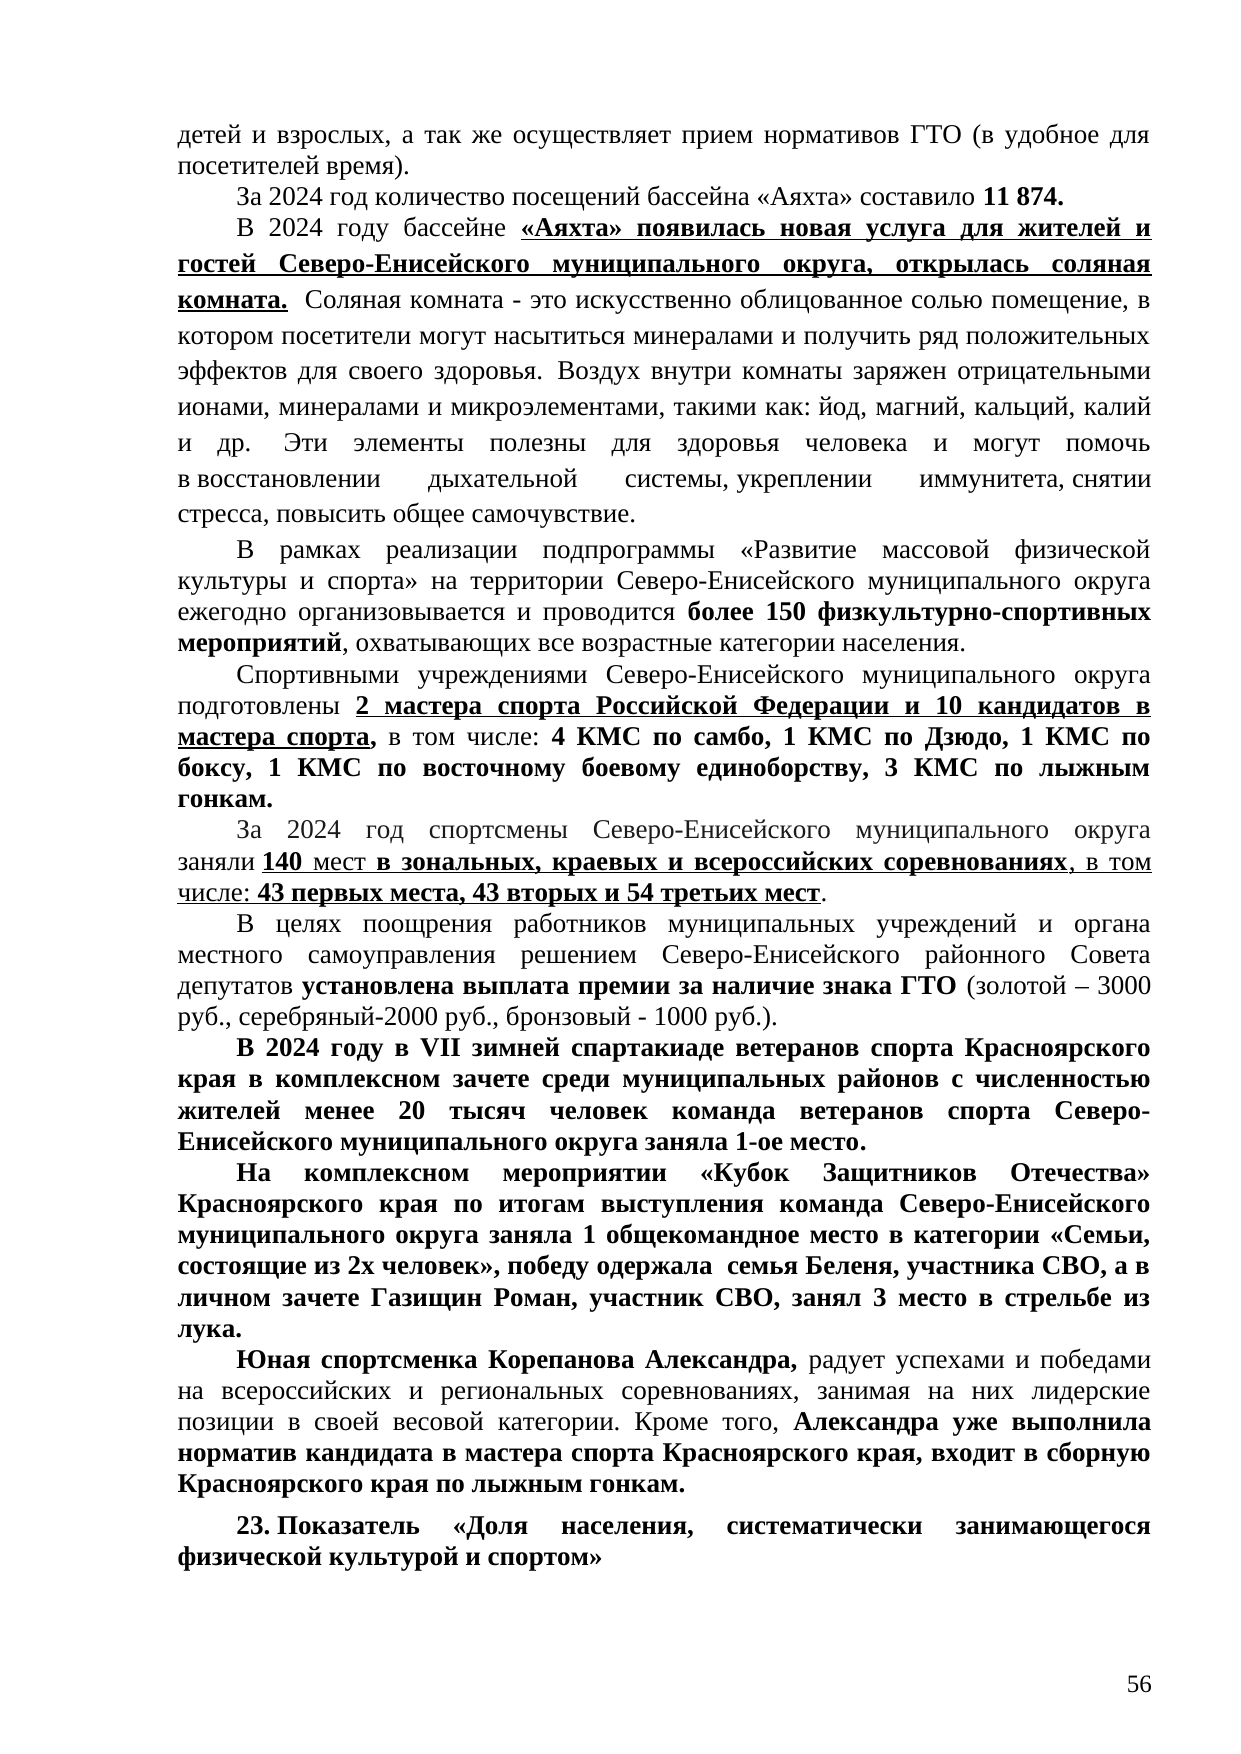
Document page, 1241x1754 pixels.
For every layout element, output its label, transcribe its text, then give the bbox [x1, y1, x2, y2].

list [177, 118, 1152, 180]
list В 2024 году бассейне «Аяхта» появилась новая услуга для жителей и гостей Северо-Енисейского муниципального округа, открылась соляная комната. Соляная комната - это искусственно облицованное солью помещение, в котором посетители могут насытиться минералами и получить ряд положительных эффектов для своего здоровья. Воздух внутри комнаты заряжен отрицательными ионами, минералами и микроэлементами, такими как: йод, магний, кальций, калий и др. Эти элементы полезны для здоровья человека и могут помочь в восстановлении дыхательной системы, укреплении иммунитета, снятии стресса, повысить общее самочувствие. [177, 275, 1152, 528]
list За 2024 год спортсмены Северо-Енисейского муниципального округа заняли 140 мест в зональных, краевых и всероссийских соревнованиях, в том числе: 43 первых места, 43 вторых и 54 третьих мест. [257, 873, 1152, 907]
list За 2024 год спортсмены Северо-Енисейского муниципального округа заняли 140 мест в зональных, краевых и всероссийских соревнованиях, в том числе: 43 первых места, 43 вторых и 54 третьих мест. [177, 813, 1152, 872]
list В целях поощрения работников муниципальных учреждений и органа местного самоуправления решением Северо-Енисейского районного Совета депутатов установлена выплата премии за наличие знака ГТО (золотой – 3000 руб., серебряный-2000 руб., бронзовый - 1000 руб.). [177, 907, 1152, 1031]
list За 2024 год количество посещений бассейна «Аяхта» составило 11 874. [177, 180, 1152, 212]
list Спортивными учреждениями Северо-Енисейского муниципального округа подготовлены 2 мастера спорта Российской Федерации и 10 кандидатов в мастера спорта, в том числе: 4 КМС по самбо, 1 КМС по Дзюдо, 1 КМС по боксу, 1 КМС по восточному боевому единоборству, 3 КМС по лыжным гонкам. [177, 658, 1152, 813]
list В 2024 году в VII зимней спартакиаде ветеранов спорта Красноярского края в комплексном зачете среди муниципальных районов с численностью жителей менее 20 тысяч человек команда ветеранов спорта Северо-Енисейского муниципального округа заняла 1-ое место. [177, 1031, 1152, 1156]
list В рамках реализации подпрограммы «Развитие массовой физической культуры и спорта» на территории Северо-Енисейского муниципального округа ежегодно организовывается и проводится более 150 физкультурно-спортивных мероприятий, охватывающих все возрастные категории населения. [177, 533, 1152, 658]
list На комплексном мероприятии «Кубок Защитников Отечества» Красноярского края по итогам выступления команда Северо-Енисейского муниципального округа заняла 1 общекомандное место в категории «Семьи, состоящие из 2х человек», победу одержала семья Беленя, участника СВО, а в личном зачете Газищин Роман, участник СВО, занял 3 место в стрельбе из лука. [177, 1156, 1152, 1343]
list Юная спортсменка Корепанова Александра, радует успехами и победами на всероссийских и региональных соревнованиях, занимая на них лидерские позиции в своей весовой категории. Кроме того, Александра уже выполнила норматив кандидата в мастера спорта Красноярского края, входит в сборную Красноярского края по лыжным гонкам. [177, 1343, 1162, 1509]
text 23. Показатель «Доля населения, систематически занимающегося физической культурой и спортом» [177, 1509, 1152, 1571]
list В 2024 году бассейне «Аяхта» появилась новая услуга для жителей и гостей Северо-Енисейского муниципального округа, открылась соляная комната. Соляная комната - это искусственно облицованное солью помещение, в котором посетители могут насытиться минералами и получить ряд положительных эффектов для своего здоровья. Воздух внутри комнаты заряжен отрицательными ионами, минералами и микроэлементами, такими как: йод, магний, кальций, калий и др. Эти элементы полезны для здоровья человека и могут помочь в восстановлении дыхательной системы, укреплении иммунитета, снятии стресса, повысить общее самочувствие. [177, 212, 1152, 274]
